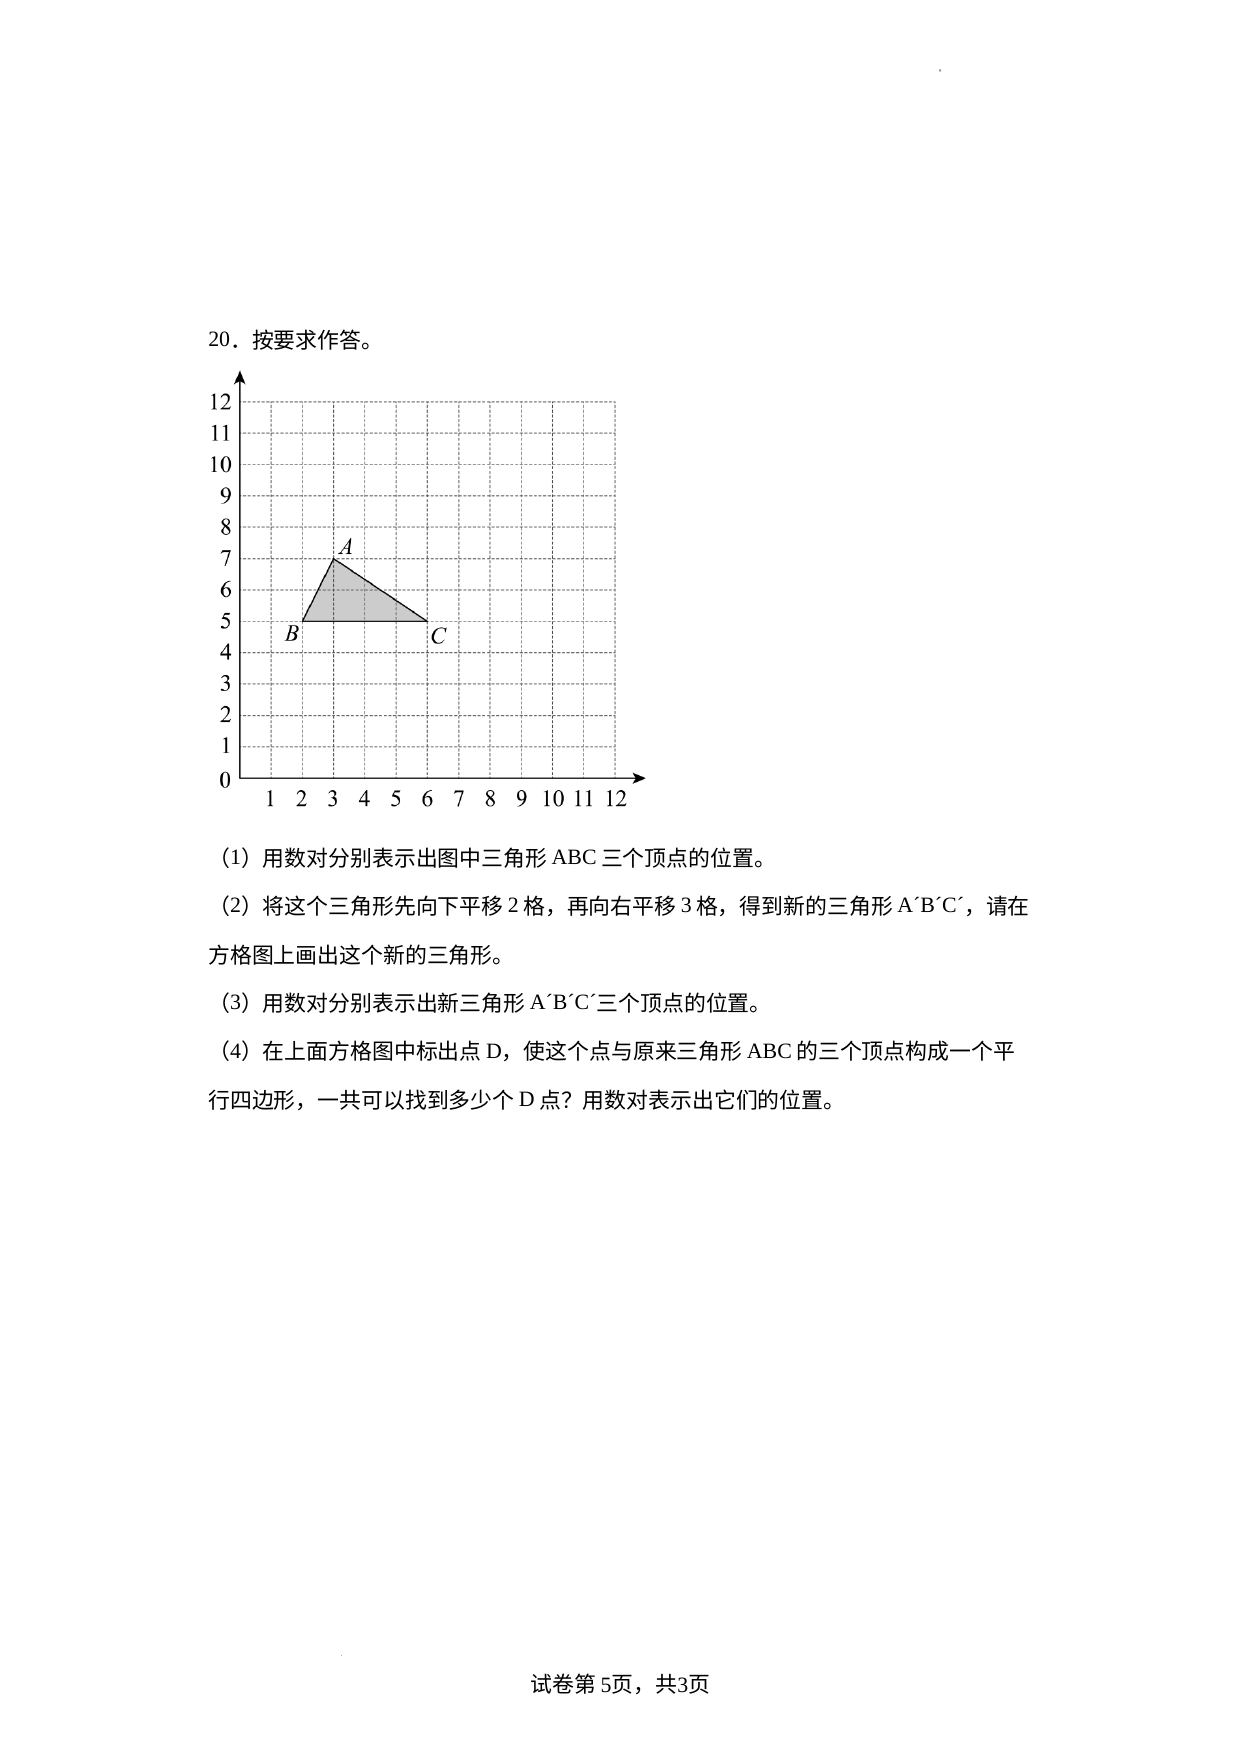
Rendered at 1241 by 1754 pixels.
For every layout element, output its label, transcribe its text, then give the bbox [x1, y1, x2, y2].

text 20．按要求作答。 [208, 322, 1032, 355]
text （1）用数对分别表示出图中三角形ABC三个顶点的位置。 [208, 840, 1032, 873]
text （4）在上面方格图中标出点D，使这个点与原来三角形ABC的三个顶点构成一个平行四边形，一共可以找到多少个D点？用数对表示出它们的位置。 [208, 1034, 1032, 1115]
text （2）将这个三角形先向下平移2格，再向右平移3格，得到新的三角形A´B´C´，请在方格图上画出这个新的三角形。 [208, 888, 1032, 970]
text （3）用数对分别表示出新三角形A´B´C´三个顶点的位置。 [208, 986, 1032, 1018]
picture [208, 370, 646, 813]
